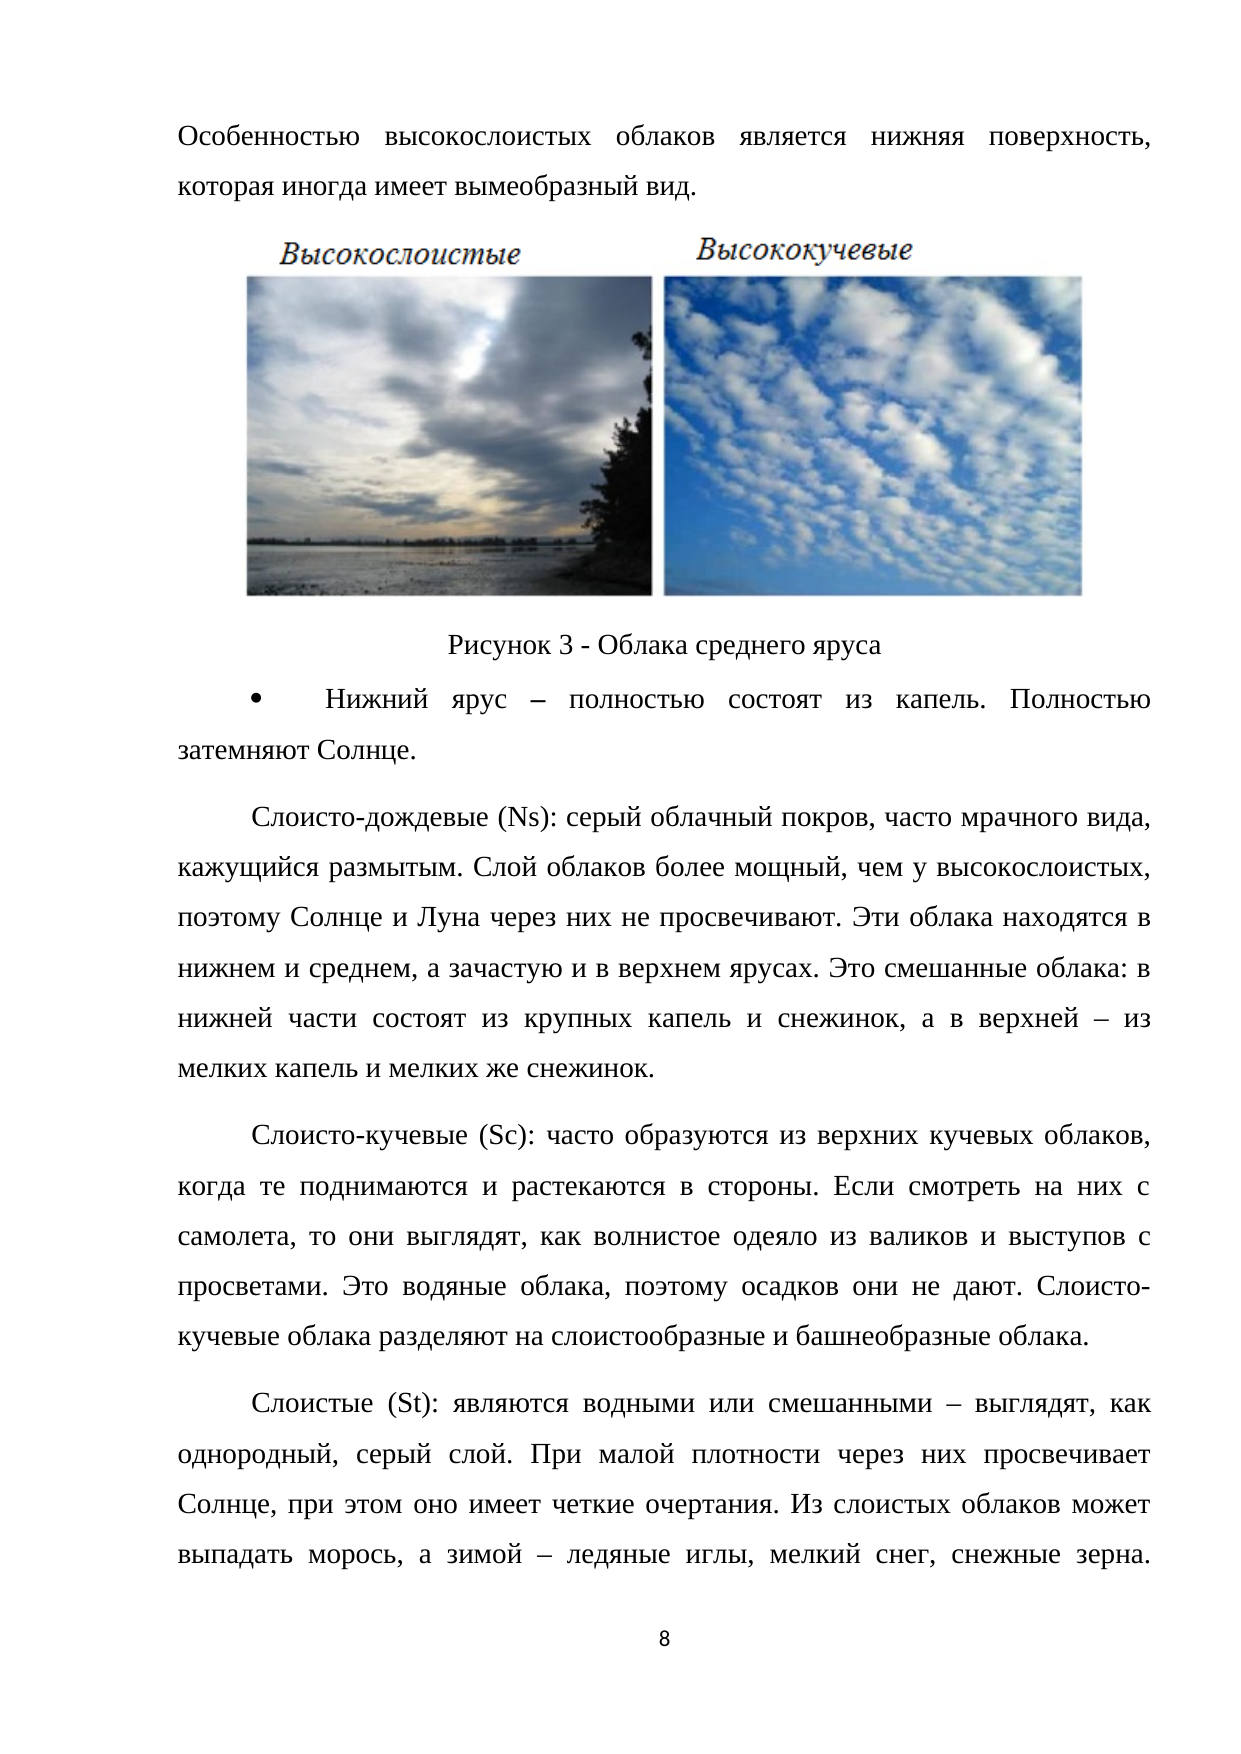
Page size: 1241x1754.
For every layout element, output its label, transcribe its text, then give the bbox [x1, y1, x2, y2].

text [177, 1386, 1152, 1570]
text Особенностью высокослоистых облаков является нижняя поверхность, которая иногда имеет вымеобразный вид. [177, 118, 1152, 202]
text Слоисто-дождевые (Ns): серый облачный покров, часто мрачного вида, кажущийся размытым. Слой облаков более мощный, чем у высокослоистых, поэтому Солнце и Луна через них не просвечивают. Эти облака находятся в нижнем и среднем, а зачастую и в верхнем ярусах. Это смешанные облака: в нижней части состоят из крупных капель и снежинок, а в верхней – из мелких капель и мелких же снежинок. [177, 799, 1152, 1084]
text Рисунок 3 - Облака среднего яруса [177, 627, 1152, 661]
list Нижний ярус – полностью состоят из капель. Полностью затемняют Солнце. [177, 681, 1152, 765]
text Слоисто-кучевые (Sc): часто образуются из верхних кучевых облаков, когда те поднимаются и растекаются в стороны. Если смотреть на них с самолета, то они выглядят, как волнистое одеяло из валиков и выступов с просветами. Это водяные облака, поэтому осадков они не дают. Слоисто-кучевые облака разделяют на слоистообразные и башнеобразные облака. [177, 1117, 1152, 1352]
picture [242, 235, 1087, 597]
